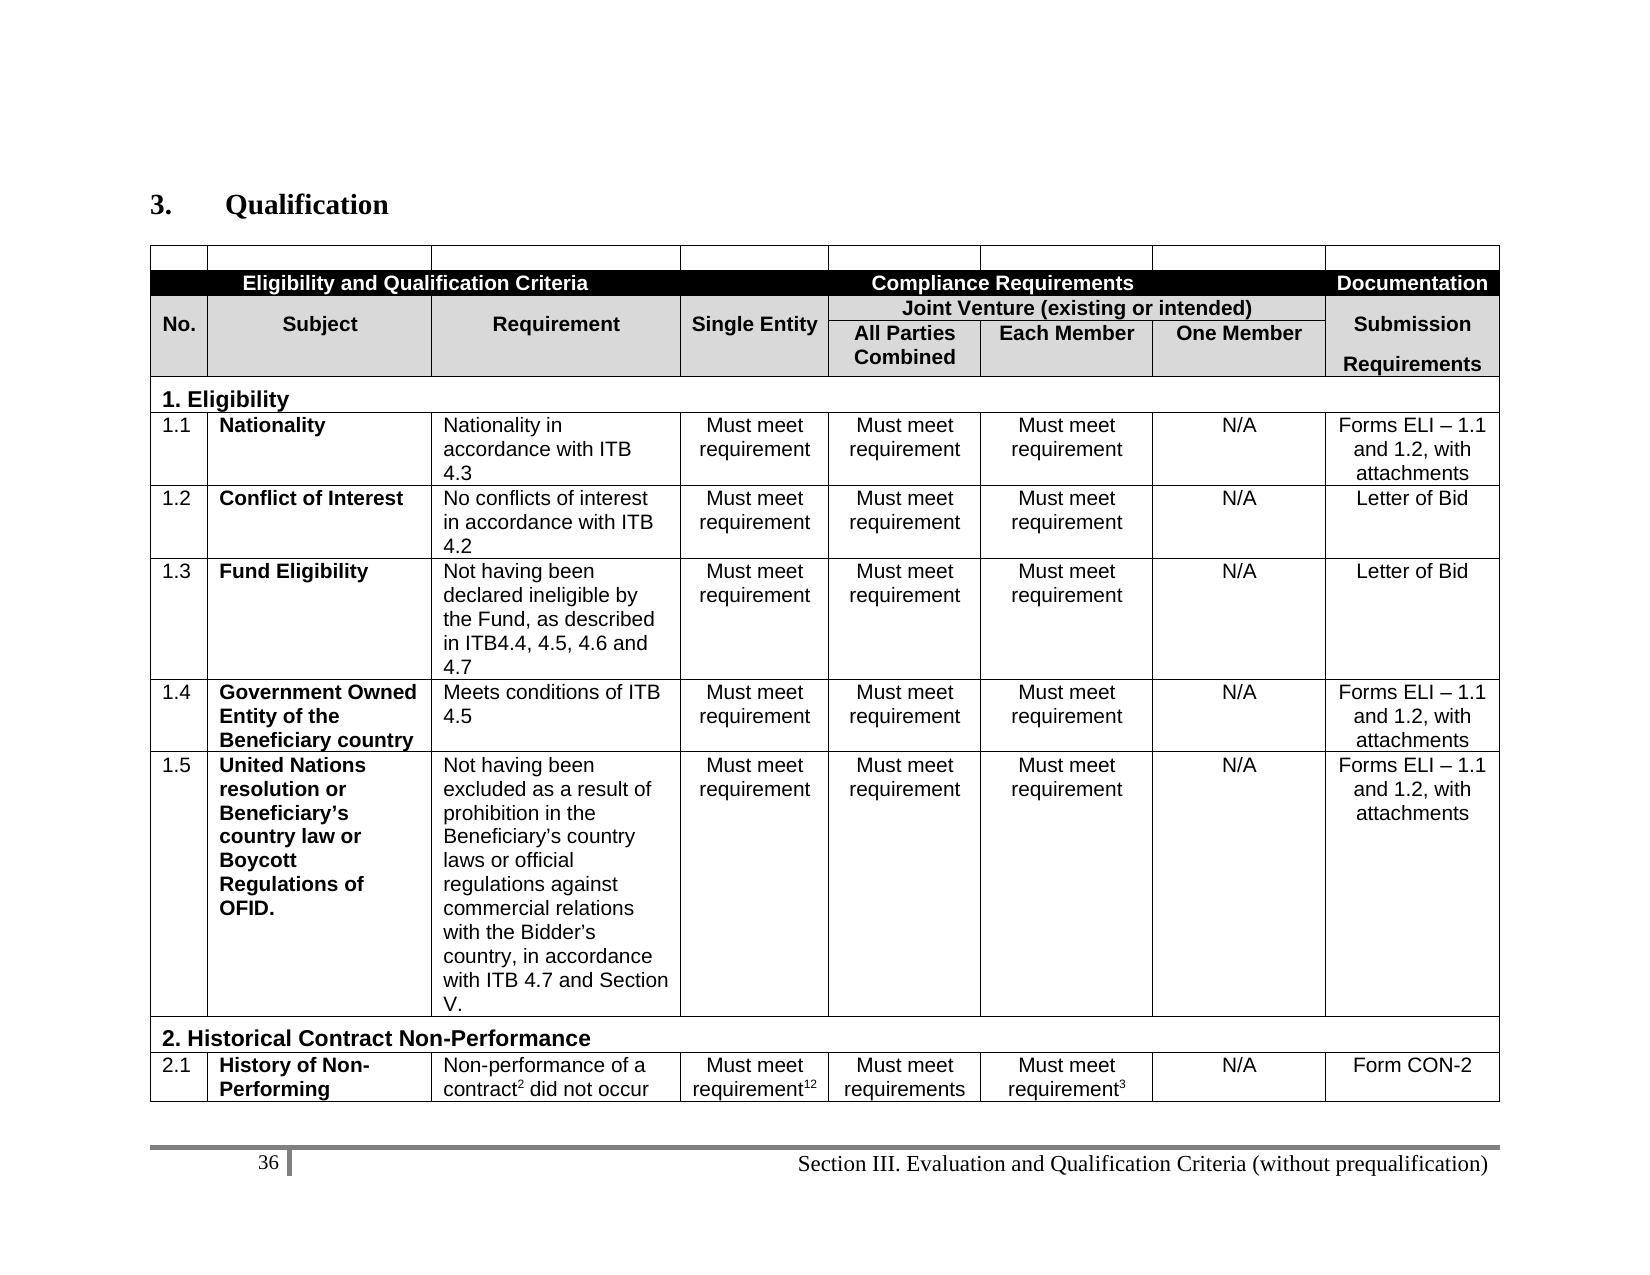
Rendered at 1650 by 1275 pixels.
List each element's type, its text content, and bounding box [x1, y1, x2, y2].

table_cell Must meet requirement [981, 413, 1152, 485]
table_cell Must meet requirement [981, 486, 1152, 558]
table_cell United Nations resolution or Beneficiary’s country law or Boycott Regulations of OFID. [208, 752, 431, 1016]
table_cell Fund Eligibility [208, 559, 431, 678]
table_cell Must meet requirement [681, 486, 828, 558]
table_cell All Parties Combined [829, 321, 980, 376]
table_cell N/A [1153, 413, 1325, 485]
table_cell Nationality [208, 413, 431, 485]
table_cell N/A [1153, 1053, 1325, 1101]
table_cell No conflicts of interest in accordance with ITB 4.2 [432, 486, 680, 558]
table_cell 1.2 [151, 486, 207, 558]
table_cell Conflict of Interest [208, 486, 431, 558]
table_cell Compliance Requirements [681, 271, 1325, 295]
table_cell Non-performance of a contract did not occur as a result of contractor default for the last five (05) years. [432, 1053, 680, 1101]
table_cell Submission Requirements [1326, 296, 1499, 376]
text 3. Qualification [150, 187, 1500, 221]
table_cell Meets conditions of ITB 4.5 [432, 680, 680, 751]
table_cell Must meet requirement [829, 486, 980, 558]
table_cell Documentation [1326, 271, 1499, 295]
table_cell 1.5 [151, 752, 207, 1016]
table_cell Must meet requirement [829, 559, 980, 678]
table_cell Must meet requirement [829, 413, 980, 485]
table_cell Must meet requirement [681, 752, 828, 1016]
table_cell Must meet requirement [981, 1053, 1152, 1101]
table_cell Forms ELI – 1.1 and 1.2, with attachments [1326, 680, 1499, 751]
table_cell 1.3 [151, 559, 207, 678]
table_cell Must meet requirement [681, 559, 828, 678]
table_cell Single Entity [681, 296, 828, 376]
table_cell Must meet requirement [829, 680, 980, 751]
table_cell Letter of Bid [1326, 559, 1499, 678]
table_cell No. [151, 296, 207, 376]
table_cell Not having been excluded as a result of prohibition in the Beneficiary’s country laws or official regulations against commercial relations with the Bidder’s country, in accordance with ITB 4.7 and Section V. [432, 752, 680, 1016]
table_header [981, 246, 1152, 270]
table_header [829, 246, 980, 270]
table_cell Must meet requirements [829, 1053, 980, 1101]
table_cell N/A [1153, 752, 1325, 1016]
table_cell 1. Eligibility [151, 377, 1499, 412]
table_cell Must meet requirement [981, 680, 1152, 751]
table_cell Nationality in accordance with ITB 4.3 [432, 413, 680, 485]
table_cell Eligibility and Qualification Criteria [151, 271, 680, 295]
table_cell Must meet requirement [829, 752, 980, 1016]
table_cell 2. Historical Contract Non-Performance [151, 1017, 1499, 1052]
table_cell Joint Venture (existing or intended) [829, 296, 1325, 320]
table_cell 1.4 [151, 680, 207, 751]
table_cell Subject [208, 296, 431, 376]
table_cell Must meet requirement [681, 413, 828, 485]
table_cell History of Non-Performing Contracts [208, 1053, 431, 1101]
table_cell N/A [1153, 486, 1325, 558]
table_header [681, 246, 828, 270]
table_header [432, 246, 680, 270]
table_cell Each Member [981, 321, 1152, 376]
table_cell Forms ELI – 1.1 and 1.2, with attachments [1326, 413, 1499, 485]
table_cell Government Owned Entity of the Beneficiary country [208, 680, 431, 751]
table_header [151, 246, 207, 270]
table_cell Form CON-2 [1326, 1053, 1499, 1101]
table_cell Requirement [432, 296, 680, 376]
table_cell Must meet requirement [681, 680, 828, 751]
table_header [1326, 246, 1499, 270]
table_cell 2.1 [151, 1053, 207, 1101]
table_header [1153, 246, 1325, 270]
table_cell Must meet requirement [981, 752, 1152, 1016]
table_cell One Member [1153, 321, 1325, 376]
table_cell Not having been declared ineligible by the Fund, as described in ITB4.4, 4.5, 4.6 and 4.7 [432, 559, 680, 678]
table_header [208, 246, 431, 270]
table_cell Forms ELI – 1.1 and 1.2, with attachments [1326, 752, 1499, 1016]
table_cell N/A [1153, 680, 1325, 751]
table_cell N/A [1153, 559, 1325, 678]
table_cell Must meet requirement [981, 559, 1152, 678]
table_cell Must meet requirement12 [681, 1053, 828, 1101]
table_cell Letter of Bid [1326, 486, 1499, 558]
table_cell 1.1 [151, 413, 207, 485]
